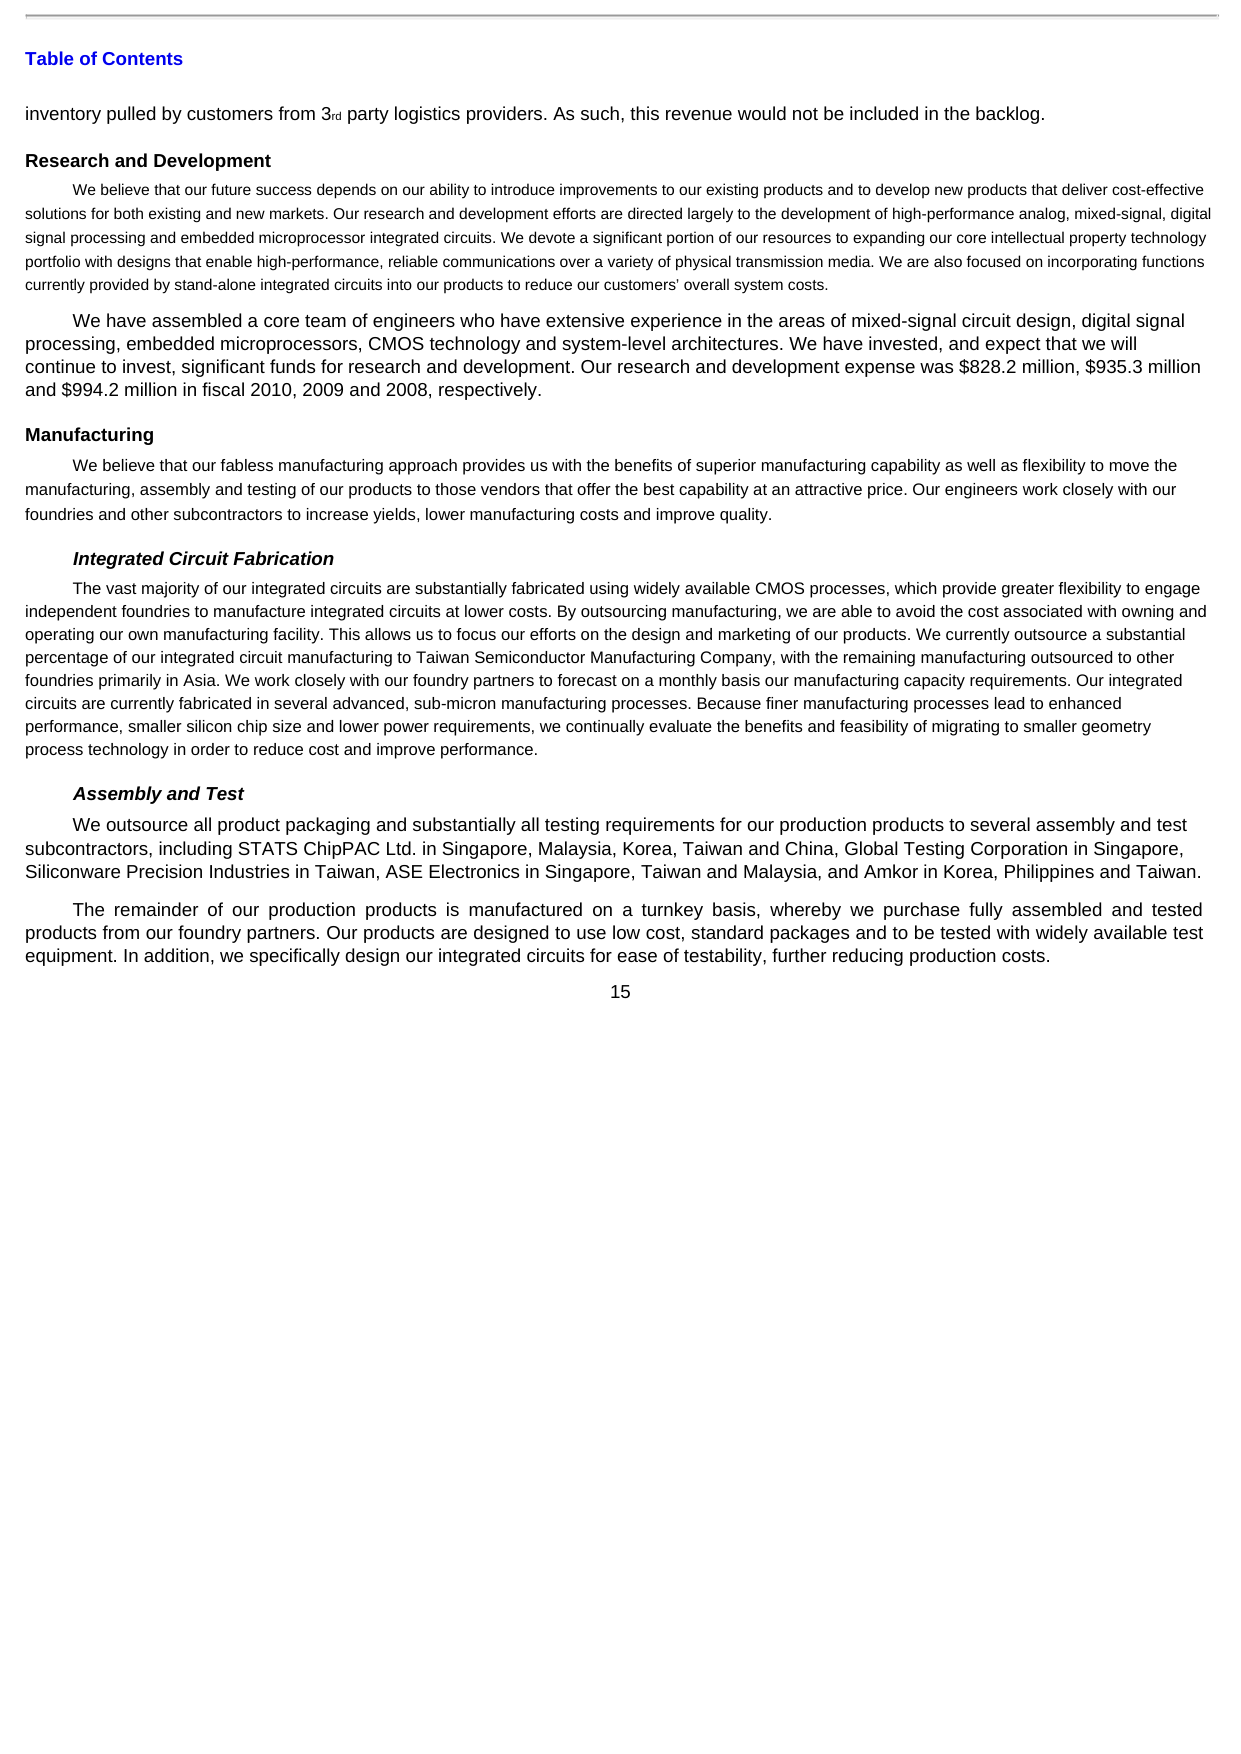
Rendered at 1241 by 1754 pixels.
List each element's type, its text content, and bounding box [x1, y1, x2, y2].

text We have assembled a core team of engineers who have extensive experience in the areas of mixed-signal circuit design, digital signal processing, embedded microprocessors, CMOS technology and system-level architectures. We have invested, and expect that we will continue to invest, significant funds for research and development. Our research and development expense was $828.2 million, $935.3 million and $994.2 million in fiscal 2010, 2009 and 2008, respectively. [25, 310, 1207, 400]
text Table of Contents [25, 48, 1213, 69]
text Research and Development [25, 149, 1213, 171]
text The vast majority of our integrated circuits are substantially fabricated using widely available CMOS processes, which provide greater flexibility to engage independent foundries to manufacture integrated circuits at lower costs. By outsourcing manufacturing, we are able to avoid the cost associated with owning and operating our own manufacturing facility. This allows us to focus our efforts on the design and marketing of our products. We currently outsource a substantial percentage of our integrated circuit manufacturing to Taiwan Semiconductor Manufacturing Company, with the remaining manufacturing outsourced to other foundries primarily in Asia. We work closely with our foundry partners to forecast on a monthly basis our manufacturing capacity requirements. Our integrated circuits are currently fabricated in several advanced, sub-micron manufacturing processes. Because finer manufacturing processes lead to enhanced performance, smaller silicon chip size and lower power requirements, we continually evaluate the benefits and feasibility of migrating to smaller geometry process technology in order to reduce cost and improve performance. [25, 579, 1211, 759]
text Assembly and Test [73, 783, 1213, 805]
text We outsource all product packaging and substantially all testing requirements for our production products to several assembly and test subcontractors, including STATS ChipPAC Ltd. in Singapore, Malaysia, Korea, Taiwan and China, Global Testing Corporation in Singapore, Siliconware Precision Industries in Taiwan, ASE Electronics in Singapore, Taiwan and Malaysia, and Amkor in Korea, Philippines and Taiwan. [25, 814, 1203, 882]
text Manufacturing [25, 424, 1213, 446]
text 15 [25, 981, 1215, 1003]
text We believe that our future success depends on our ability to introduce improvements to our existing products and to develop new products that deliver cost-effective solutions for both existing and new markets. Our research and development efforts are directed largely to the development of high-performance analog, mixed-signal, digital signal processing and embedded microprocessor integrated circuits. We devote a significant portion of our resources to expanding our core intellectual property technology portfolio with designs that enable high-performance, reliable communications over a variety of physical transmission media. We are also focused on incorporating functions currently provided by stand-alone integrated circuits into our products to reduce our customers’ overall system costs. [25, 181, 1213, 294]
text inventory pulled by customers from 3rd party logistics providers. As such, this revenue would not be included in the backlog. [25, 102, 1213, 124]
text The remainder of our production products is manufactured on a turnkey basis, whereby we purchase fully assembled and tested products from our foundry partners. Our products are designed to use low cost, standard packages and to be tested with widely available test equipment. In addition, we specifically design our integrated circuits for ease of testability, further reducing production costs. [25, 898, 1205, 966]
picture [23, 14, 1220, 21]
text We believe that our fabless manufacturing approach provides us with the benefits of superior manufacturing capability as well as flexibility to move the manufacturing, assembly and testing of our products to those vendors that offer the best capability at an attractive price. Our engineers work closely with our foundries and other subcontractors to increase yields, lower manufacturing costs and improve quality. [25, 456, 1184, 523]
text Integrated Circuit Fabrication [73, 548, 1213, 570]
